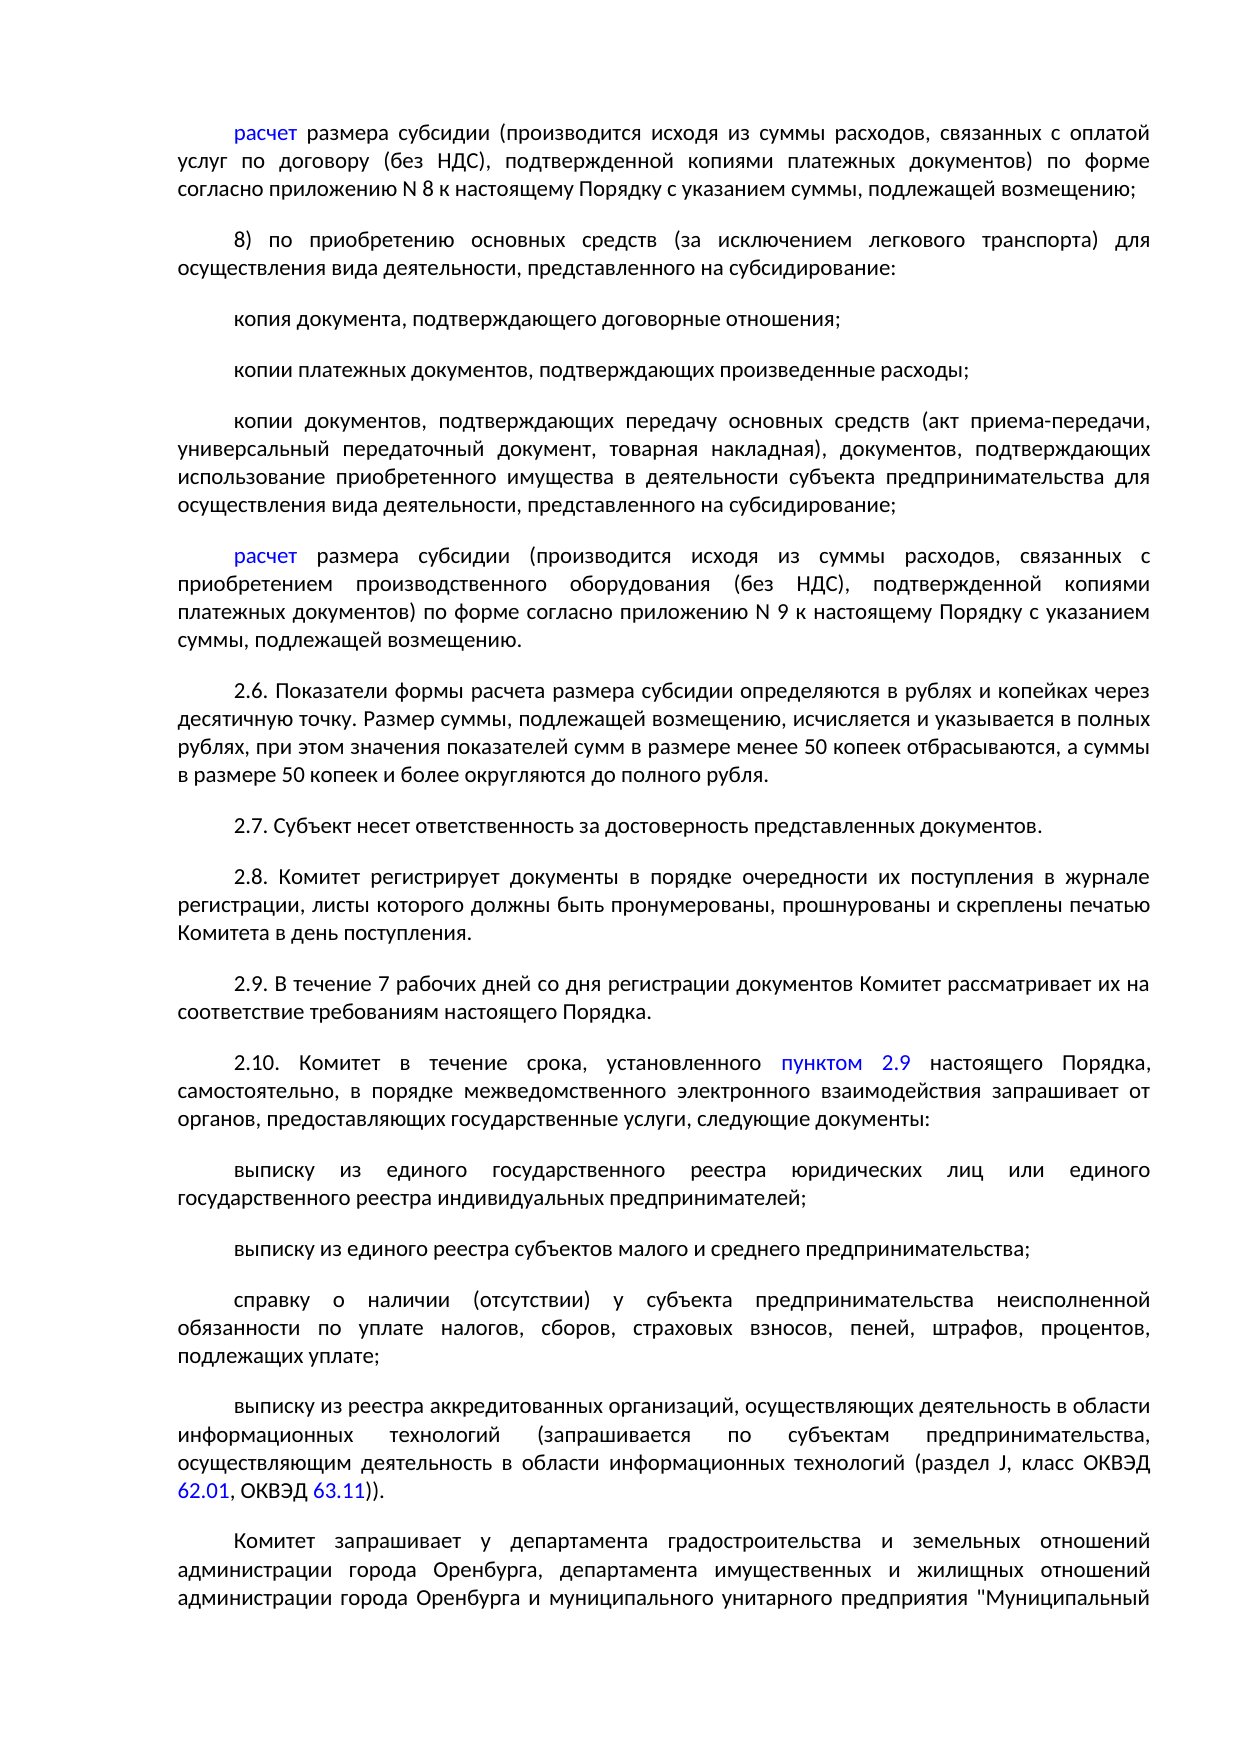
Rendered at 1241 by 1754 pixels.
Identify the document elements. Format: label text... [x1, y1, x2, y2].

text выписку из реестра аккредитованных организаций, осуществляющих деятельность в области информационных технологий (запрашивается по субъектам предпринимательства, осуществляющим деятельность в области информационных технологий (раздел J, класс ОКВЭД 62.01, ОКВЭД 63.11)). [177, 1392, 1152, 1504]
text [177, 1527, 1152, 1611]
text копии платежных документов, подтверждающих произведенные расходы; [177, 355, 1152, 383]
text расчет размера субсидии (производится исходя из суммы расходов, связанных с приобретением производственного оборудования (без НДС), подтвержденной копиями платежных документов) по форме согласно приложению N 9 к настоящему Порядку с указанием суммы, подлежащей возмещению. [177, 541, 1152, 653]
text 2.8. Комитет регистрирует документы в порядке очередности их поступления в журнале регистрации, листы которого должны быть пронумерованы, прошнурованы и скреплены печатью Комитета в день поступления. [177, 862, 1152, 946]
text 2.7. Субъект несет ответственность за достоверность представленных документов. [177, 811, 1152, 839]
text выписку из единого государственного реестра юридических лиц или единого государственного реестра индивидуальных предпринимателей; [177, 1155, 1152, 1211]
text копия документа, подтверждающего договорные отношения; [177, 304, 1152, 332]
text 2.6. Показатели формы расчета размера субсидии определяются в рублях и копейках через десятичную точку. Размер суммы, подлежащей возмещению, исчисляется и указывается в полных рублях, при этом значения показателей сумм в размере менее 50 копеек отбрасываются, а суммы в размере 50 копеек и более округляются до полного рубля. [177, 676, 1152, 788]
text выписку из единого реестра субъектов малого и среднего предпринимательства; [177, 1234, 1152, 1262]
text 2.10. Комитет в течение срока, установленного пунктом 2.9 настоящего Порядка, самостоятельно, в порядке межведомственного электронного взаимодействия запрашивает от органов, предоставляющих государственные услуги, следующие документы: [177, 1048, 1152, 1132]
text копии документов, подтверждающих передачу основных средств (акт приема-передачи, универсальный передаточный документ, товарная накладная), документов, подтверждающих использование приобретенного имущества в деятельности субъекта предпринимательства для осуществления вида деятельности, представленного на субсидирование; [177, 406, 1152, 518]
text справку о наличии (отсутствии) у субъекта предпринимательства неисполненной обязанности по уплате налогов, сборов, страховых взносов, пеней, штрафов, процентов, подлежащих уплате; [177, 1285, 1152, 1369]
text расчет размера субсидии (производится исходя из суммы расходов, связанных с оплатой услуг по договору (без НДС), подтвержденной копиями платежных документов) по форме согласно приложению N 8 к настоящему Порядку с указанием суммы, подлежащей возмещению; [177, 118, 1152, 202]
text 2.9. В течение 7 рабочих дней со дня регистрации документов Комитет рассматривает их на соответствие требованиям настоящего Порядка. [177, 969, 1152, 1025]
text 8) по приобретению основных средств (за исключением легкового транспорта) для осуществления вида деятельности, представленного на субсидирование: [177, 225, 1152, 281]
